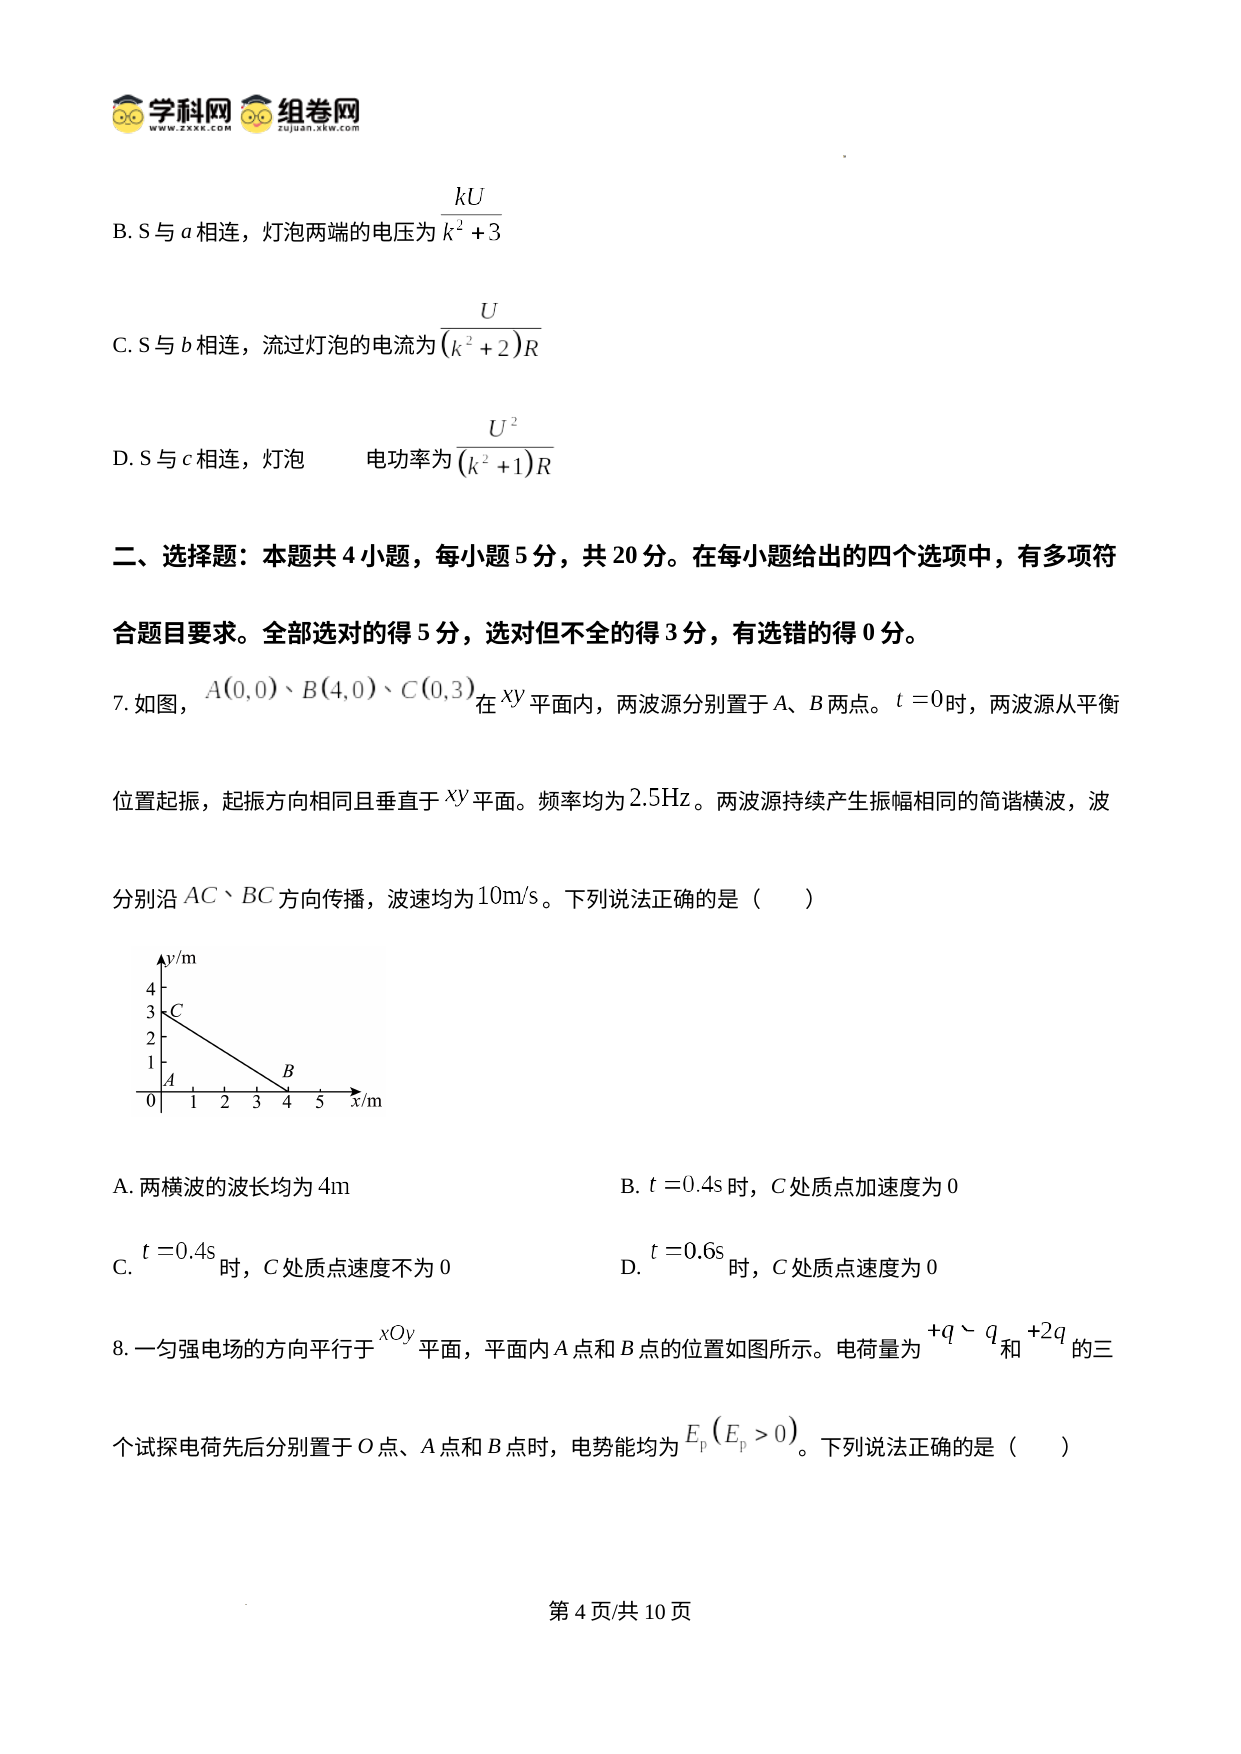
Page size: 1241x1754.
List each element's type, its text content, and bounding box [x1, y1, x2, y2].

text A. 两横波的波长均为 B. 时，C处质点加速度为0 [112, 1154, 1128, 1219]
text 8. 一匀强电场的方向平行于平面，平面内A点和B点的位置如图所示。电荷量为和的三个试探电荷先后分别置于O点、A点和B点时，电势能均为。下列说法正确的是（ ） [112, 1315, 1128, 1478]
picture [240, 90, 360, 138]
text C. 时，C处质点速度不为0 D. 时，C处质点速度为0 [112, 1234, 1128, 1299]
picture [112, 90, 231, 138]
text 二、选择题：本题共4小题，每小题5分，共20分。在每小题给出的四个选项中，有多项符合题目要求。全部选对的得5分，选对但不全的得3分，有选错的得0分。 [112, 522, 1128, 664]
text C. S与b相连，流过灯泡的电流为 [112, 295, 1128, 393]
text D. S与c相连，灯泡电功率为 [112, 409, 1128, 506]
text 7. 如图，在平面内，两波源分别置于A、B两点。时，两波源从平衡位置起振，起振方向相同且垂直于平面。频率均为。两波源持续产生振幅相同的简谐横波，波分别沿方向传播，波速均为。下列说法正确的是（ ） [112, 670, 1128, 930]
picture [131, 946, 387, 1117]
text B. S与a相连，灯泡两端的电压为 [112, 182, 1128, 279]
